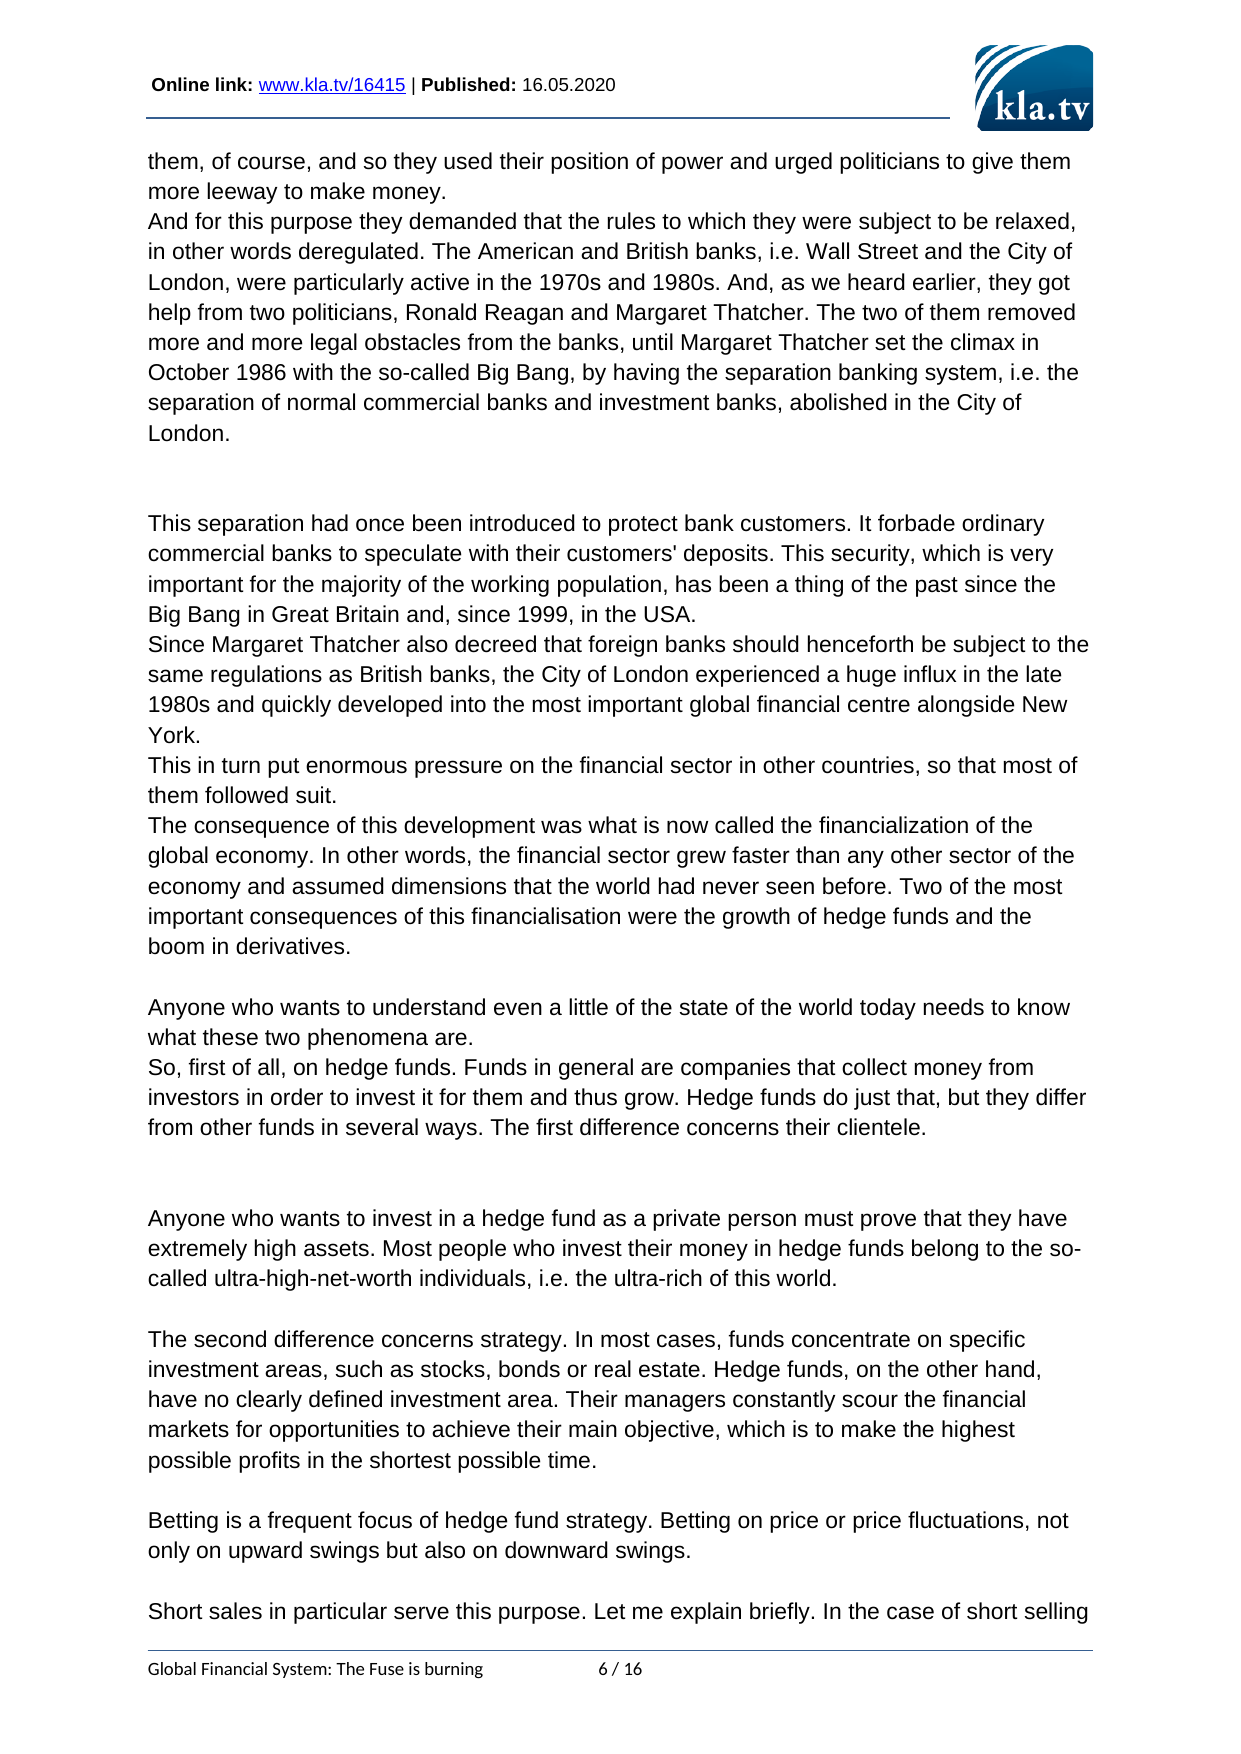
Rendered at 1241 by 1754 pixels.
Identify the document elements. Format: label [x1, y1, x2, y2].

text [148, 148, 1093, 1624]
